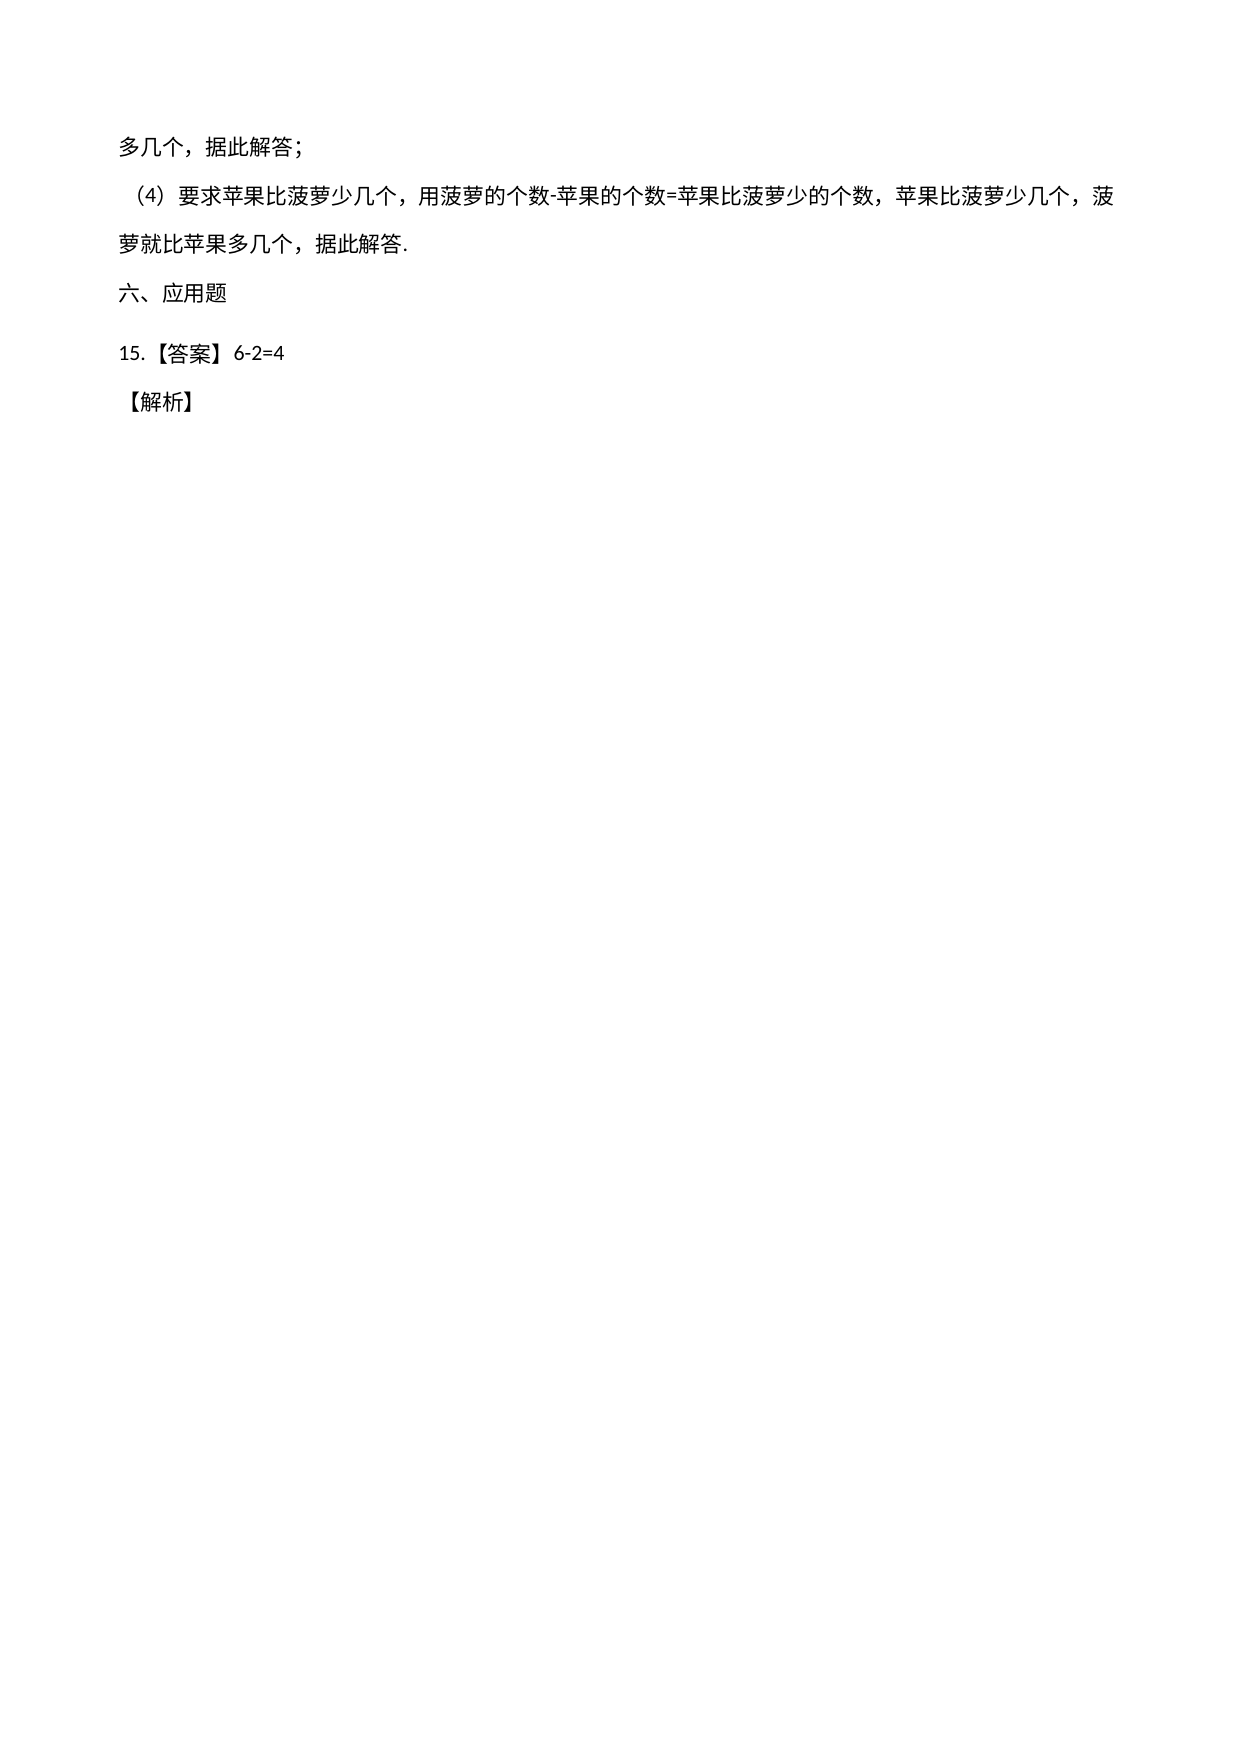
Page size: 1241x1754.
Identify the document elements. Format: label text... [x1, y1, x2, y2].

text 15.【答案】6-2=4 [118, 336, 1122, 369]
text 【解析】 [118, 384, 1122, 417]
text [118, 129, 1122, 259]
text 六、应用题 [118, 275, 1122, 308]
